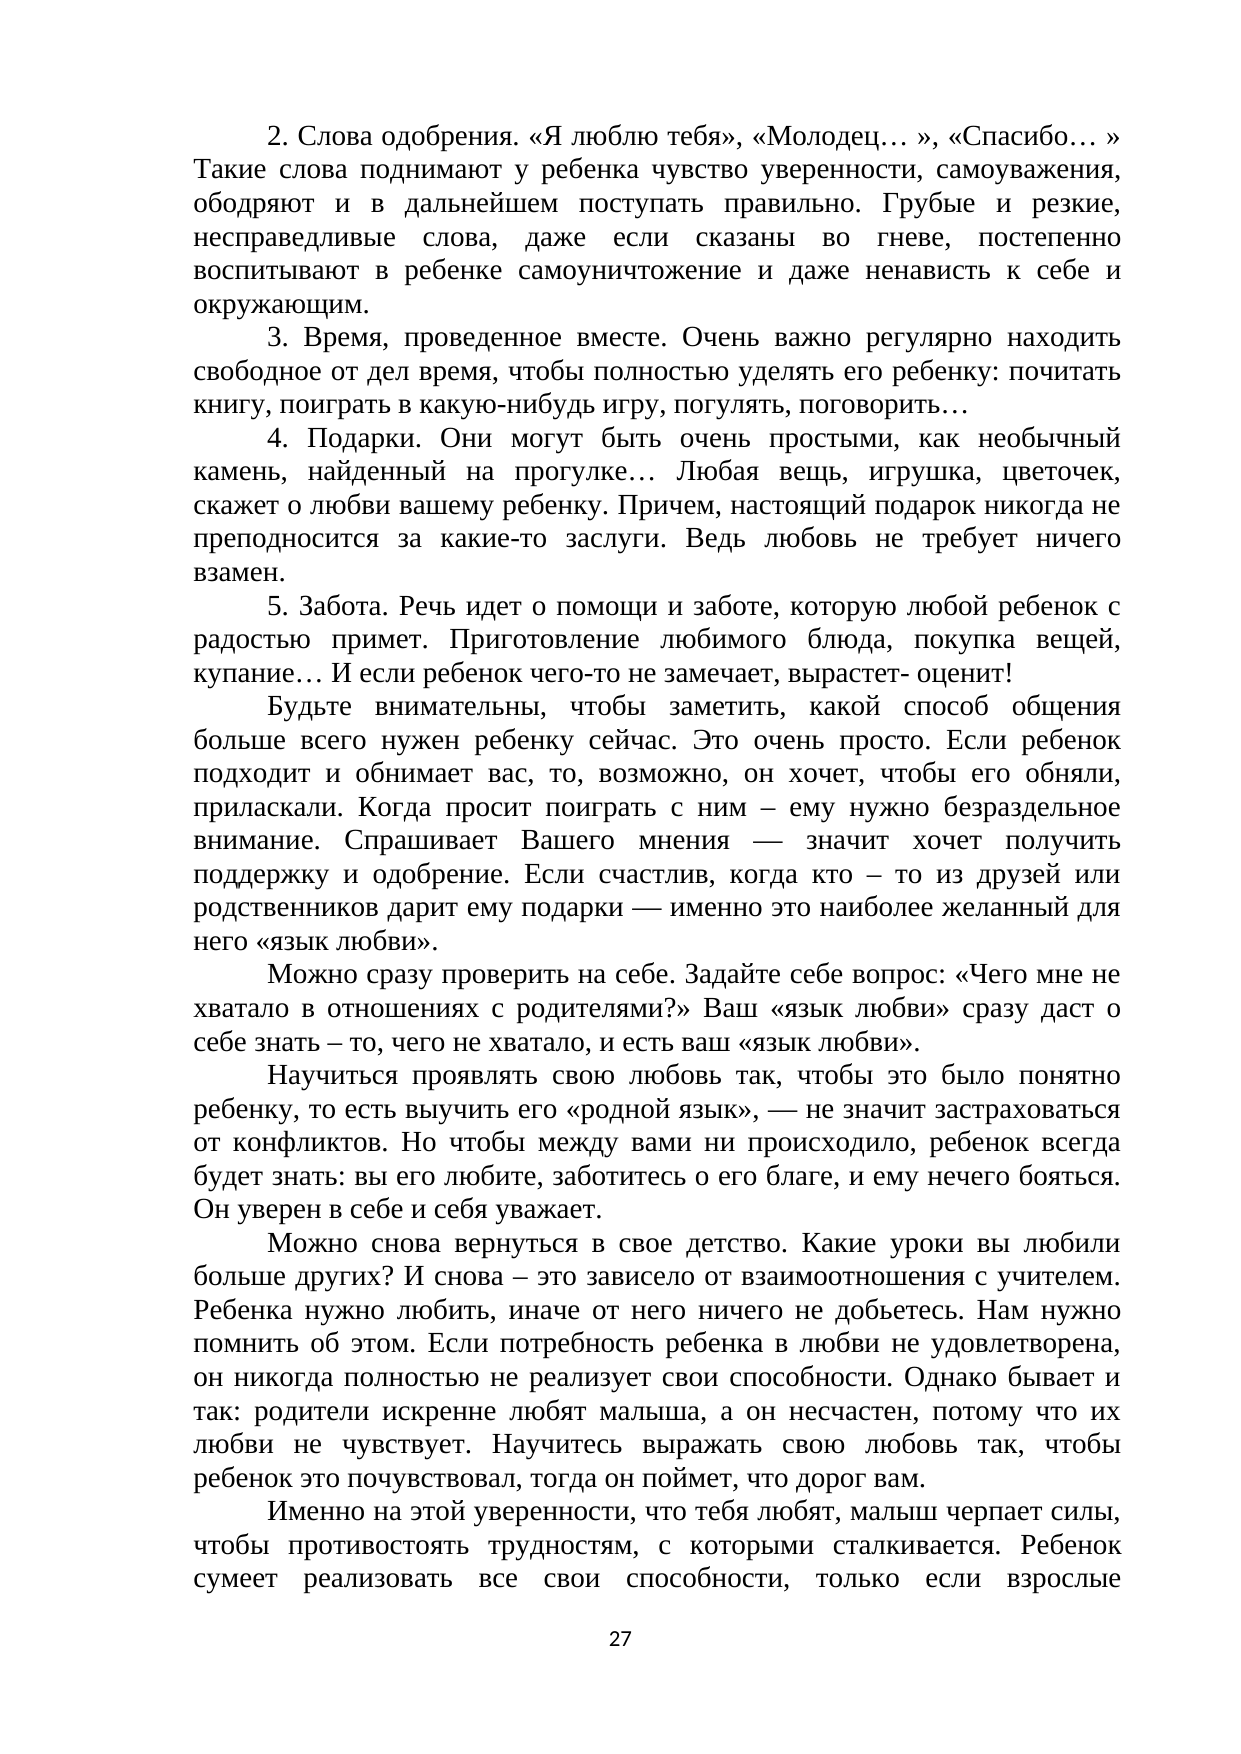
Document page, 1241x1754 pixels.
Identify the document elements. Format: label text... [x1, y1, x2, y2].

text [193, 1493, 1122, 1594]
text Научиться проявлять свою любовь так, чтобы это было понятно ребенку, то есть выучить его «родной язык», — не значит застраховаться от конфликтов. Но чтобы между вами ни происходило, ребенок всегда будет знать: вы его любите, заботитесь о его благе, и ему нечего бояться. Он уверен в себе и себя уважает. [193, 1057, 1122, 1225]
text 4. Подарки. Они могут быть очень простыми, как необычный камень, найденный на прогулке… Любая вещь, игрушка, цветочек, скажет о любви вашему ребенку. Причем, настоящий подарок никогда не преподносится за какие-то заслуги. Ведь любовь не требует ничего взамен. [193, 420, 1122, 588]
text 5. Забота. Речь идет о помощи и заботе, которую любой ребенок с радостью примет. Приготовление любимого блюда, покупка вещей, купание… И если ребенок чего-то не замечает, вырастет- оценит! [193, 588, 1122, 688]
text Можно сразу проверить на себе. Задайте себе вопрос: «Чего мне не хватало в отношениях с родителями?» Ваш «язык любви» сразу даст о себе знать – то, чего не хватало, и есть ваш «язык любви». [193, 957, 1122, 1057]
text Можно снова вернуться в свое детство. Какие уроки вы любили больше других? И снова – это зависело от взаимоотношения с учителем. Ребенка нужно любить, иначе от него ничего не добьетесь. Нам нужно помнить об этом. Если потребность ребенка в любви не удовлетворена, он никогда полностью не реализует свои способности. Однако бывает и так: родители искренне любят малыша, а он несчастен, потому что их любви не чувствует. Научитесь выражать свою любовь так, чтобы ребенок это почувствовал, тогда он поймет, что дорог вам. [193, 1225, 1122, 1493]
text 3. Время, проведенное вместе. Очень важно регулярно находить свободное от дел время, чтобы полностью уделять его ребенку: почитать книгу, поиграть в какую-нибудь игру, погулять, поговорить… [193, 319, 1122, 420]
text Будьте внимательны, чтобы заметить, какой способ общения больше всего нужен ребенку сейчас. Это очень просто. Если ребенок подходит и обнимает вас, то, возможно, он хочет, чтобы его обняли, приласкали. Когда просит поиграть с ним – ему нужно безраздельное внимание. Спрашивает Вашего мнения — значит хочет получить поддержку и одобрение. Если счастлив, когда кто – то из друзей или родственников дарит ему подарки — именно это наиболее желанный для него «язык любви». [193, 688, 1122, 957]
text 2. Слова одобрения. «Я люблю тебя», «Молодец… », «Спасибо… » Такие слова поднимают у ребенка чувство уверенности, самоуважения, ободряют и в дальнейшем поступать правильно. Грубые и резкие, несправедливые слова, даже если сказаны во гневе, постепенно воспитывают в ребенке самоуничтожение и даже ненависть к себе и окружающим. [193, 118, 1122, 319]
